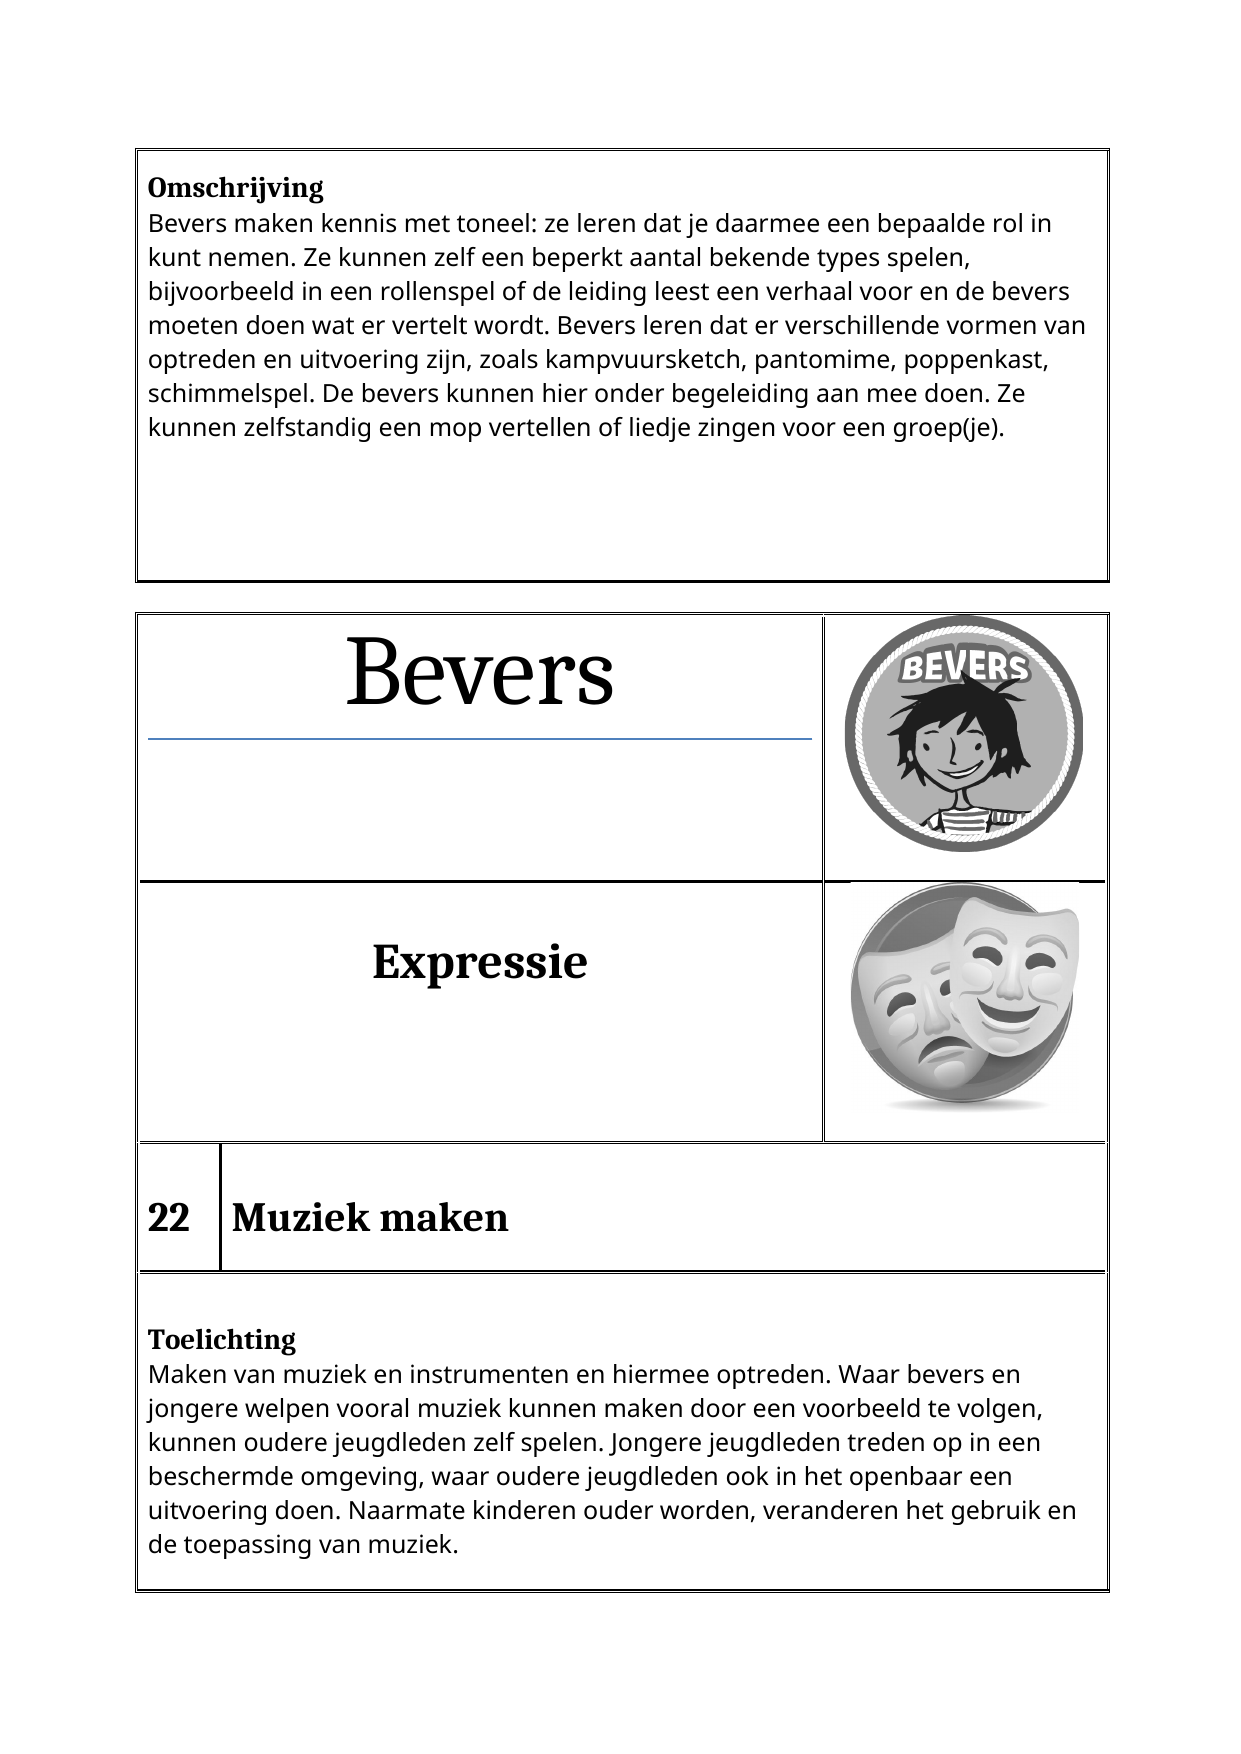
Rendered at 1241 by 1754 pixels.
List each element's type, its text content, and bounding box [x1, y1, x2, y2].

table_header Bevers [138, 615, 824, 880]
table_cell Expressie [138, 880, 822, 1141]
table_cell Omschrijving Bevers maken kennis met toneel: ze leren dat je daarmee een bepaalde rol in kunt nemen. Ze kunnen zelf een beperkt aantal bekende types spelen, bijvoorbeeld in een rollenspel of de leiding leest een verhaal voor en de bevers moeten doen wat er vertelt wordt. Bevers leren dat er verschillende vormen van optreden en uitvoering zijn, zoals kampvuursketch, pantomime, poppenkast, schimmelspel. De bevers kunnen hier onder begeleiding aan mee doen. Ze kunnen zelfstandig een mop vertellen of liedje zingen voor een groep(je). [138, 151, 1107, 580]
picture [850, 882, 1080, 1113]
table_cell 22 [136, 1141, 220, 1270]
table_header [824, 615, 1107, 880]
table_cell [138, 1270, 1107, 1589]
table_cell Muziek maken [220, 1141, 1108, 1270]
table_cell [825, 880, 1107, 1141]
